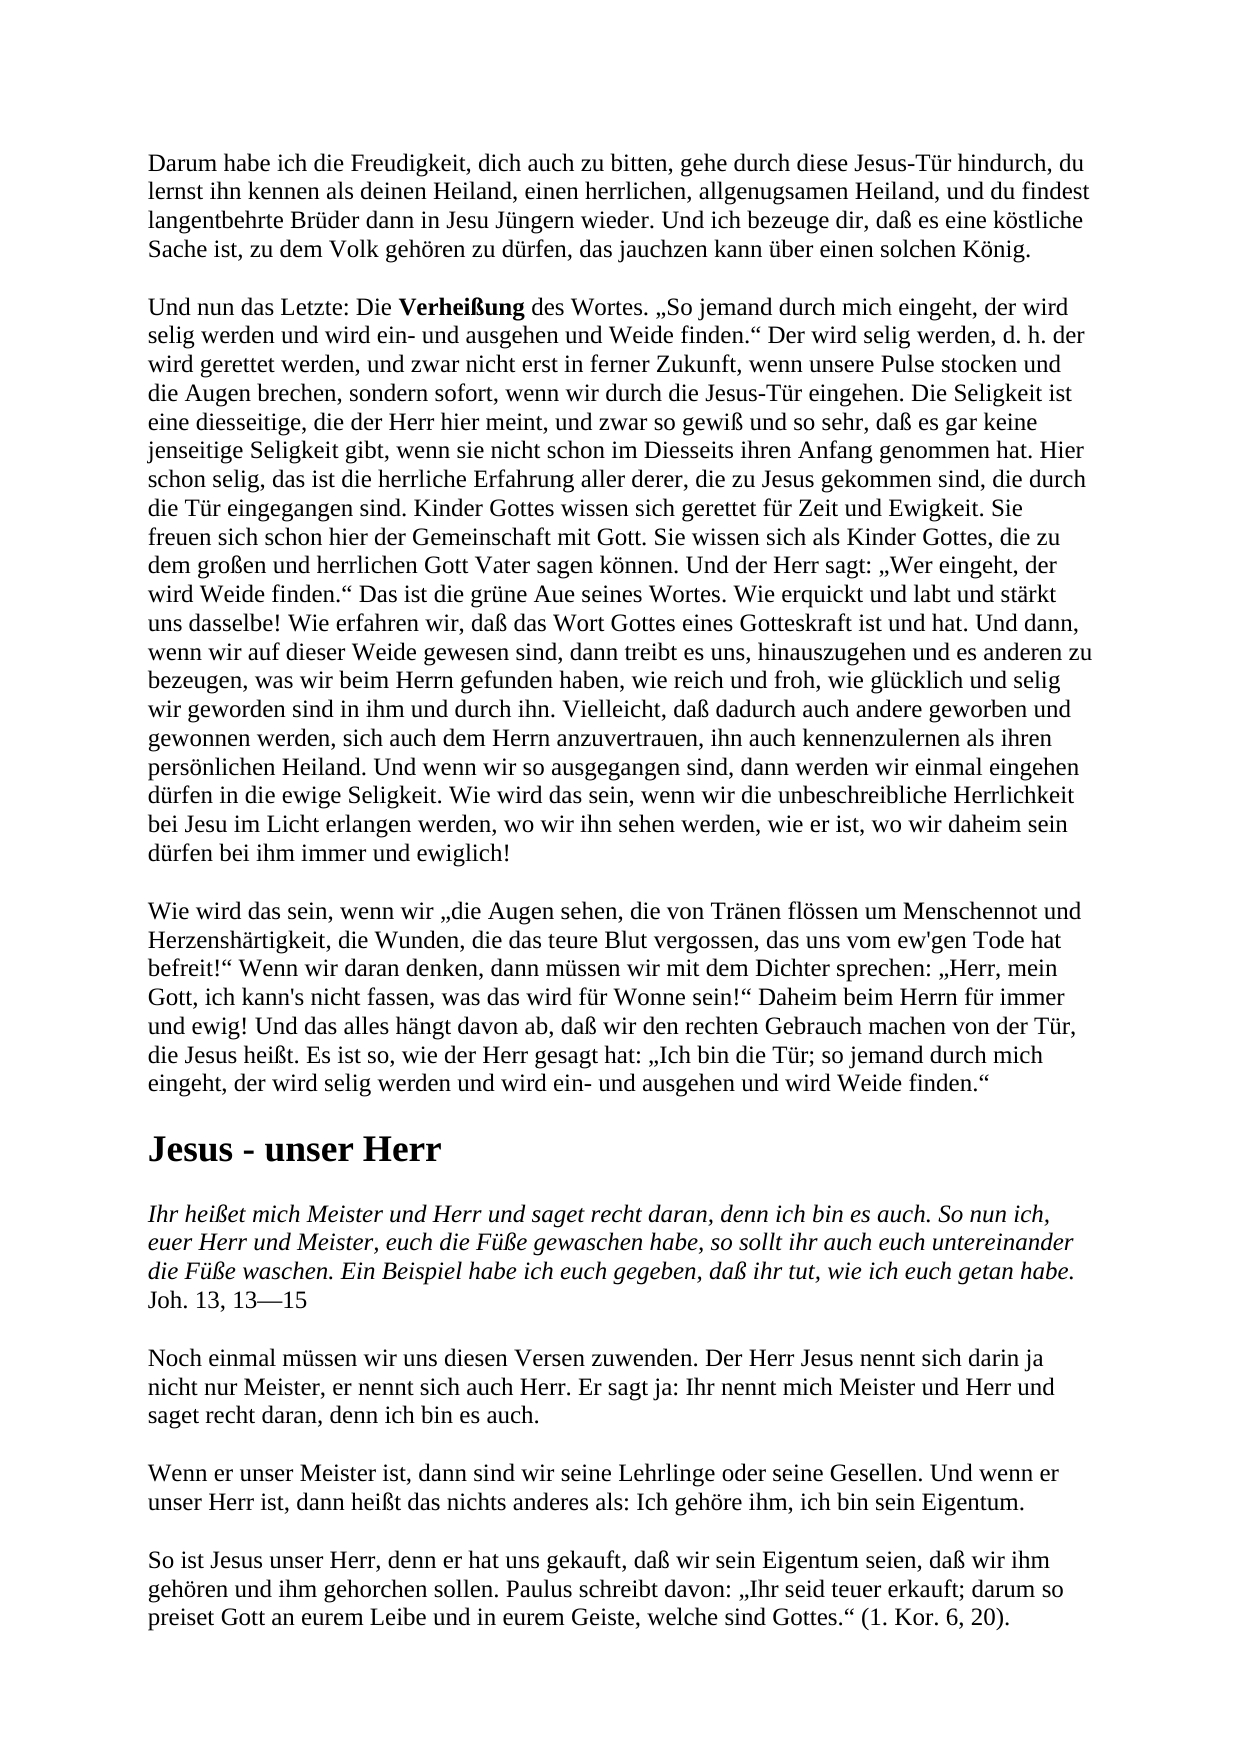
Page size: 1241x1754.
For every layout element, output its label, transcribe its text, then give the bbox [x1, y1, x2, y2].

text Und nun das Letzte: Die Verheißung des Wortes. „So jemand durch mich eingeht, der wird selig werden und wird ein- und ausgehen und Weide finden.“ Der wird selig werden, d. h. der wird gerettet werden, und zwar nicht erst in ferner Zukunft, wenn unsere Pulse stocken und die Augen brechen, sondern sofort, wenn wir durch die Jesus-Tür eingehen. Die Seligkeit ist eine diesseitige, die der Herr hier meint, und zwar so gewiß und so sehr, daß es gar keine jenseitige Seligkeit gibt, wenn sie nicht schon im Diesseits ihren Anfang genommen hat. Hier schon selig, das ist die herrliche Erfahrung aller derer, die zu Jesus gekommen sind, die durch die Tür eingegangen sind. Kinder Gottes wissen sich gerettet für Zeit und Ewigkeit. Sie freuen sich schon hier der Gemeinschaft mit Gott. Sie wissen sich als Kinder Gottes, die zu dem großen und herrlichen Gott Vater sagen können. Und der Herr sagt: „Wer eingeht, der wird Weide finden.“ Das ist die grüne Aue seines Wortes. Wie erquickt und labt und stärkt uns dasselbe! Wie erfahren wir, daß das Wort Gottes eines Gotteskraft ist und hat. Und dann, wenn wir auf dieser Weide gewesen sind, dann treibt es uns, hinauszugehen und es anderen zu bezeugen, was wir beim Herrn gefunden haben, wie reich und froh, wie glücklich und selig wir geworden sind in ihm und durch ihn. Vielleicht, daß dadurch auch andere geworben und gewonnen werden, sich auch dem Herrn anzuvertrauen, ihn auch kennenzulernen als ihren persönlichen Heiland. Und wenn wir so ausgegangen sind, dann werden wir einmal eingehen dürfen in die ewige Seligkeit. Wie wird das sein, wenn wir die unbeschreibliche Herrlichkeit bei Jesu im Licht erlangen werden, wo wir ihn sehen werden, wie er ist, wo wir daheim sein dürfen bei ihm immer und ewiglich! [148, 292, 1093, 867]
text Wenn er unser Meister ist, dann sind wir seine Lehrlinge oder seine Gesellen. Und wenn er unser Herr ist, dann heißt das nichts anderes als: Ich gehöre ihm, ich bin sein Eigentum. [148, 1458, 1093, 1516]
text Darum habe ich die Freudigkeit, dich auch zu bitten, gehe durch diese Jesus-Tür hindurch, du lernst ihn kennen als deinen Heiland, einen herrlichen, allgenugsamen Heiland, und du findest langentbehrte Brüder dann in Jesu Jüngern wieder. Und ich bezeuge dir, daß es eine köstliche Sache ist, zu dem Volk gehören zu dürfen, das jauchzen kann über einen solchen König. [148, 148, 1093, 263]
text Wie wird das sein, wenn wir „die Augen sehen, die von Tränen flössen um Menschennot und Herzenshärtigkeit, die Wunden, die das teure Blut vergossen, das uns vom ew'gen Tode hat befreit!“ Wenn wir daran denken, dann müssen wir mit dem Dichter sprechen: „Herr, mein Gott, ich kann's nicht fassen, was das wird für Wonne sein!“ Daheim beim Herrn für immer und ewig! Und das alles hängt davon ab, daß wir den rechten Gebrauch machen von der Tür, die Jesus heißt. Es ist so, wie der Herr gesagt hat: „Ich bin die Tür; so jemand durch mich eingeht, der wird selig werden und wird ein- und ausgehen und wird Weide finden.“ [148, 896, 1093, 1097]
text Ihr heißet mich Meister und Herr und saget recht daran, denn ich bin es auch. So nun ich, euer Herr und Meister, euch die Füße gewaschen habe, so sollt ihr auch euch untereinander die Füße waschen. Ein Beispiel habe ich euch gegeben, daß ihr tut, wie ich euch getan habe. Joh. 13, 13—15 [148, 1199, 1093, 1314]
subtitle Jesus - unser Herr [148, 1126, 1093, 1169]
text So ist Jesus unser Herr, denn er hat uns gekauft, daß wir sein Eigentum seien, daß wir ihm gehören und ihm gehorchen sollen. Paulus schreibt davon: „Ihr seid teuer erkauft; darum so preiset Gott an eurem Leibe und in eurem Geiste, welche sind Gottes.“ (1. Kor. 6, 20). [148, 1545, 1093, 1631]
text Noch einmal müssen wir uns diesen Versen zuwenden. Der Herr Jesus nennt sich darin ja nicht nur Meister, er nennt sich auch Herr. Er sagt ja: Ihr nennt mich Meister und Herr und saget recht daran, denn ich bin es auch. [148, 1343, 1093, 1429]
